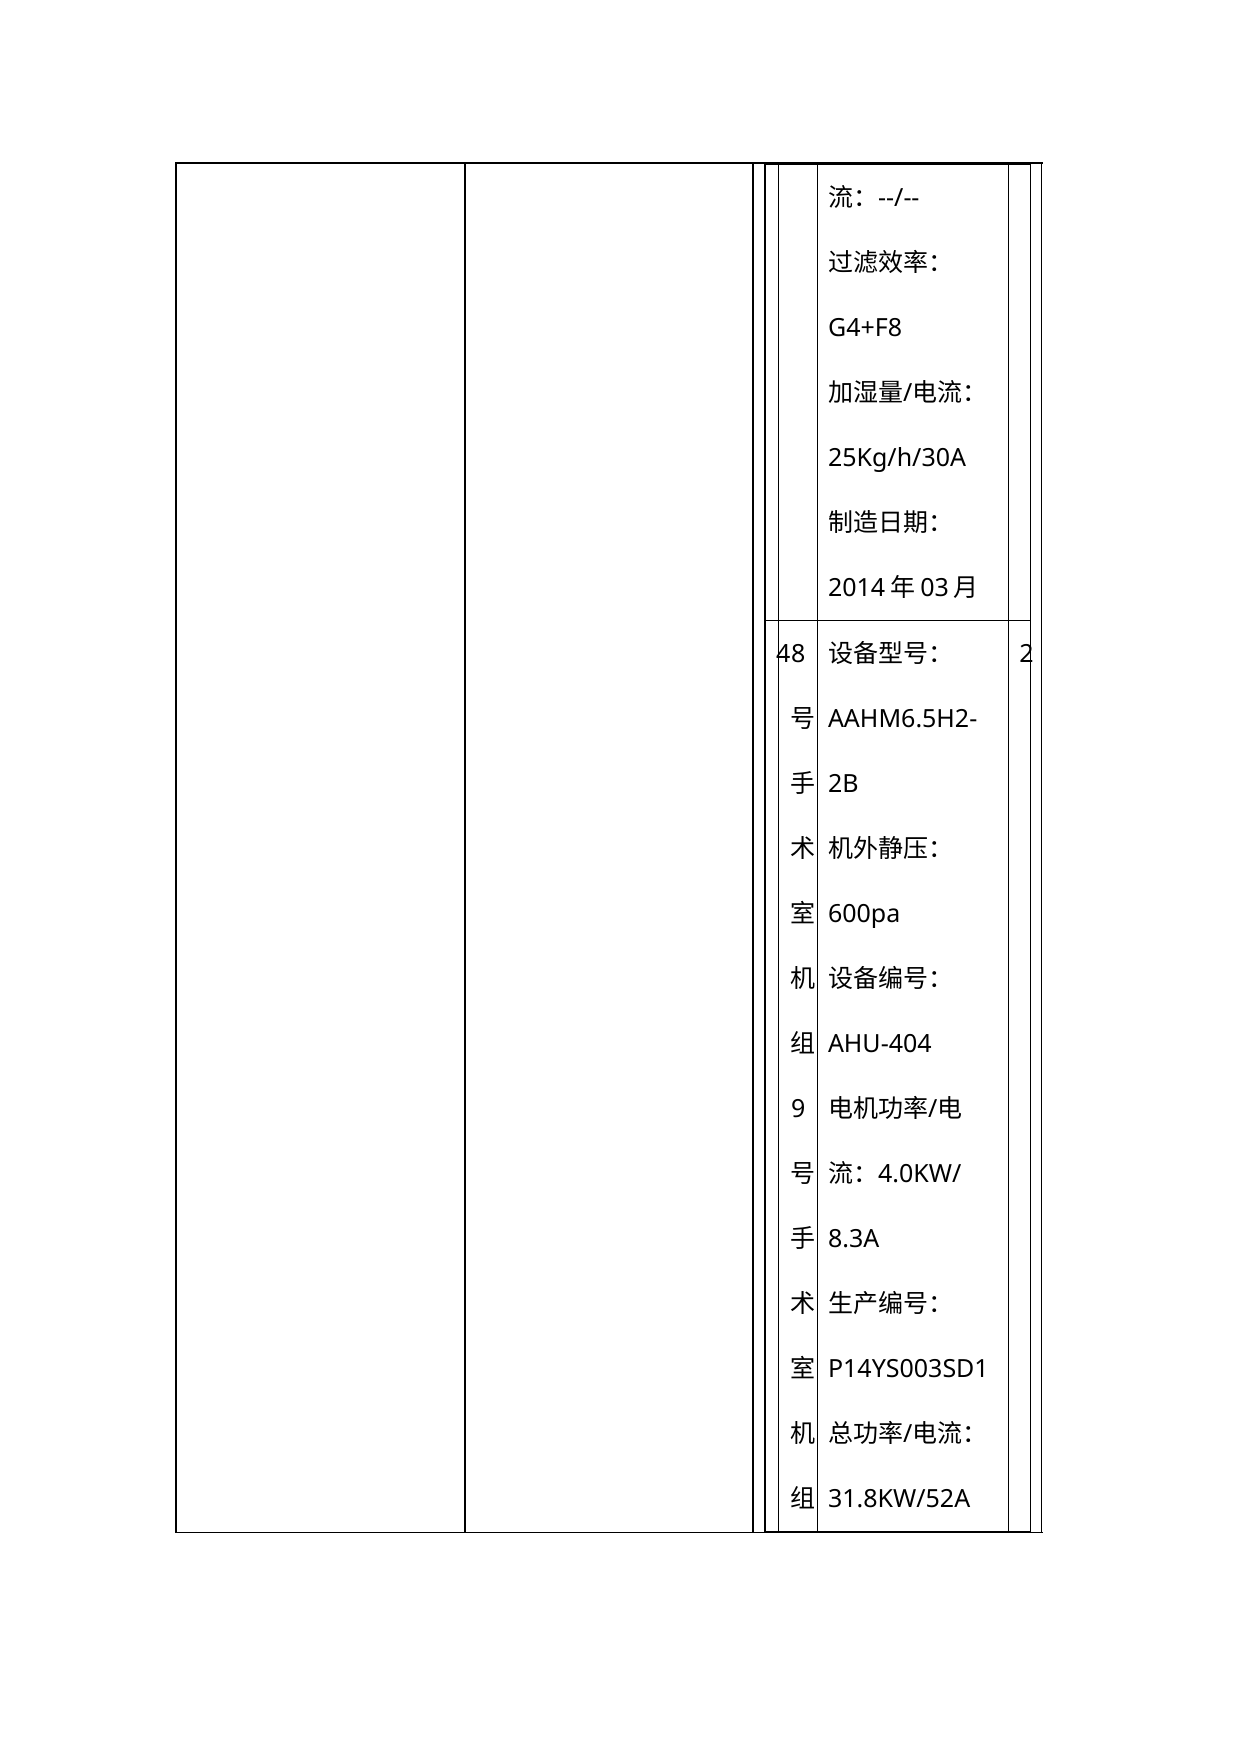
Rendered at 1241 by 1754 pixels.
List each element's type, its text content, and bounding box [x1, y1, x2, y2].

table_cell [779, 621, 817, 1531]
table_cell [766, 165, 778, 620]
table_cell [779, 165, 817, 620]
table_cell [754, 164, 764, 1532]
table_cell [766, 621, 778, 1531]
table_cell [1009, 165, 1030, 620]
table_cell 1 [177, 164, 464, 1532]
table_cell [466, 164, 752, 1532]
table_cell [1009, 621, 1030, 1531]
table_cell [818, 165, 1008, 620]
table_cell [818, 621, 1008, 1531]
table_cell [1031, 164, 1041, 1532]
